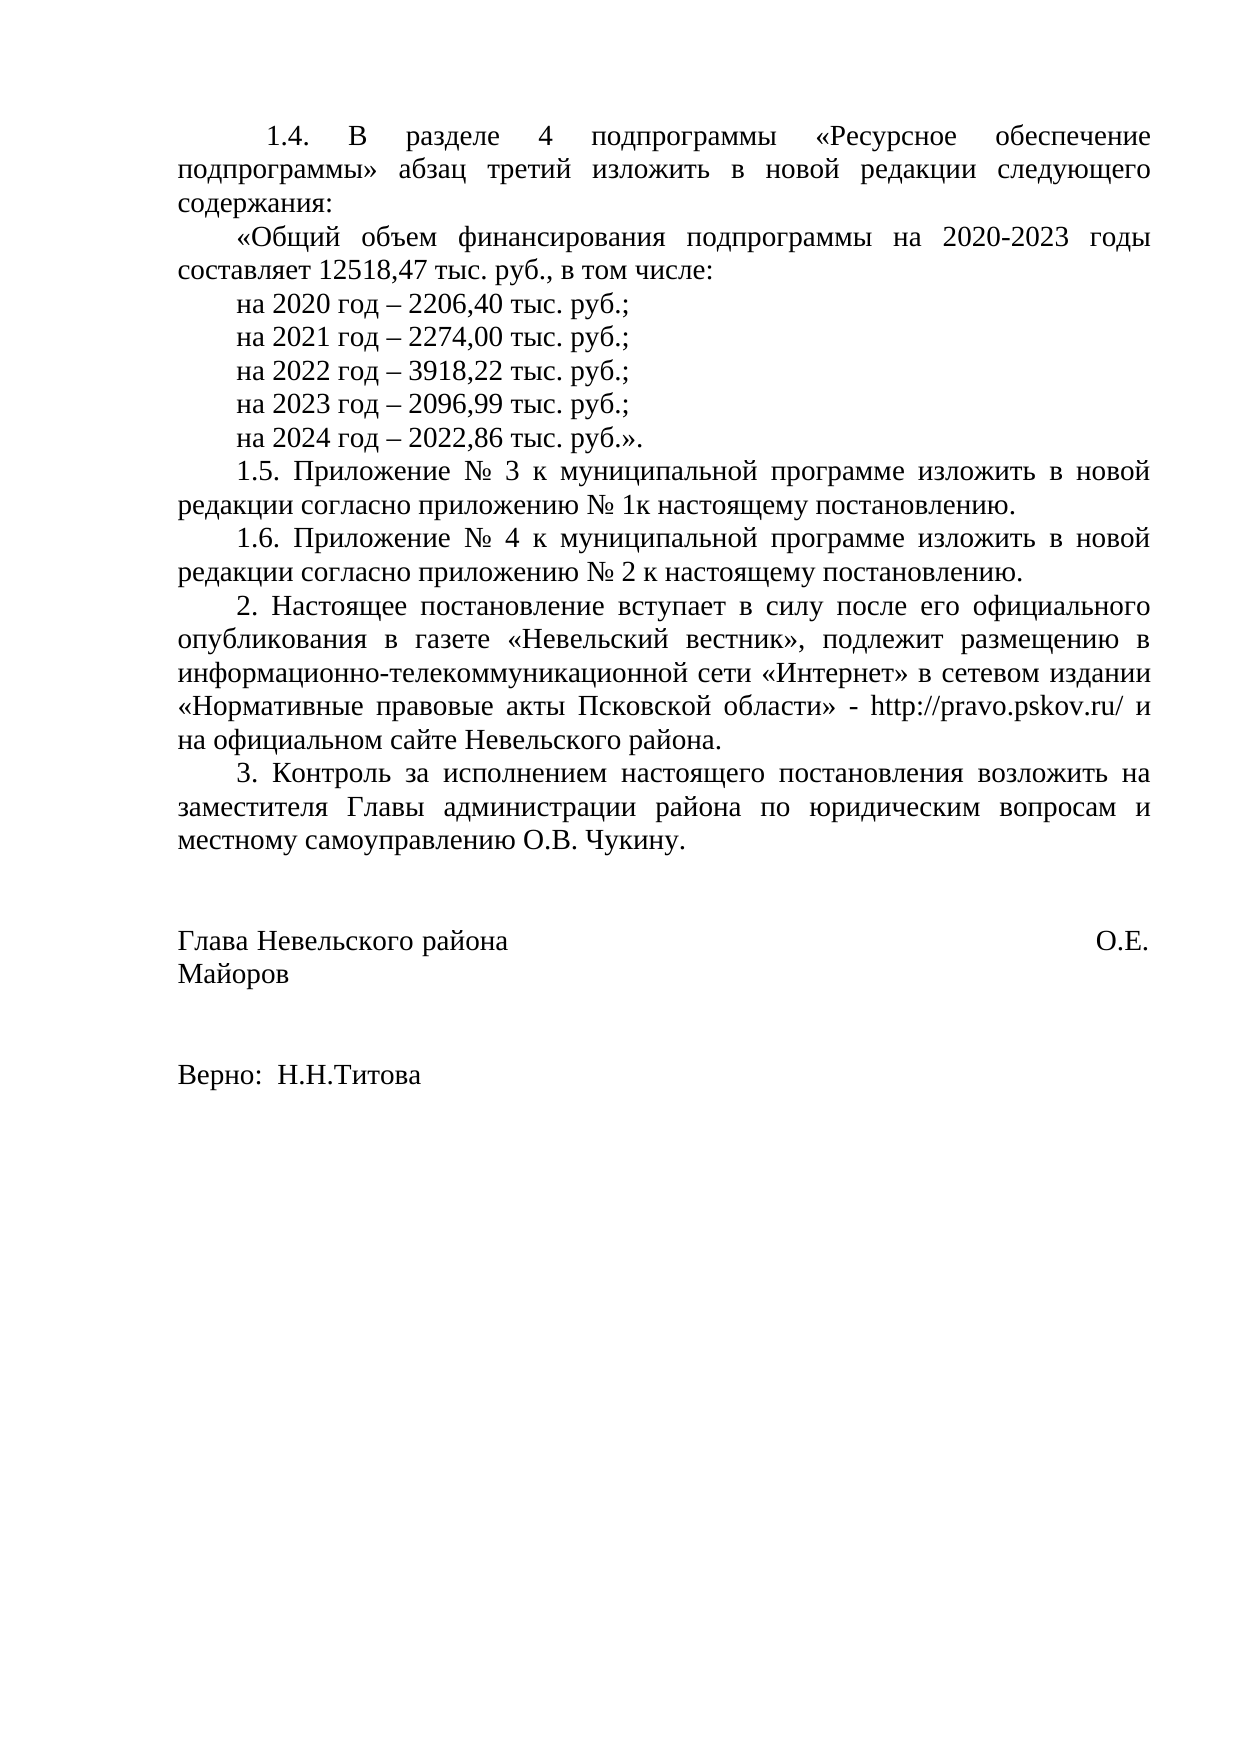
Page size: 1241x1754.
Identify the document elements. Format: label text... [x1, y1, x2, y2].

text на 2024 год – 2022,86 тыс. руб.». [177, 420, 1152, 453]
text Верно: Н.Н.Титова [177, 1057, 1152, 1091]
text 3. Контроль за исполнением настоящего постановления возложить на заместителя Главы администрации района по юридическим вопросам и местному самоуправлению О.В. Чукину. [177, 755, 1152, 856]
text на 2021 год – 2274,00 тыс. руб.; [177, 319, 1152, 353]
text 1.4. В разделе 4 подпрограммы «Ресурсное обеспечение подпрограммы» абзац третий изложить в новой редакции следующего содержания: [177, 118, 1152, 219]
text на 2022 год – 3918,22 тыс. руб.; [177, 353, 1152, 386]
text «Общий объем финансирования подпрограммы на 2020-2023 годы составляет 12518,47 тыс. руб., в том числе: [177, 219, 1152, 286]
text 2. Настоящее постановление вступает в силу после его официального опубликования в газете «Невельский вестник», подлежит размещению в информационно-телекоммуникационной сети «Интернет» в сетевом издании «Нормативные правовые акты Псковской области» - http://pravo.pskov.ru/ и на официальном сайте Невельского района. [177, 588, 1152, 755]
text Глава Невельского района О.Е. Майоров [177, 923, 1152, 990]
text 1.5. Приложение № 3 к муниципальной программе изложить в новой редакции согласно приложению № 1к настоящему постановлению. [177, 453, 1152, 521]
text на 2023 год – 2096,99 тыс. руб.; [177, 386, 1152, 420]
text 1.6. Приложение № 4 к муниципальной программе изложить в новой редакции согласно приложению № 2 к настоящему постановлению. [177, 521, 1152, 588]
text на 2020 год – 2206,40 тыс. руб.; [177, 286, 1152, 319]
